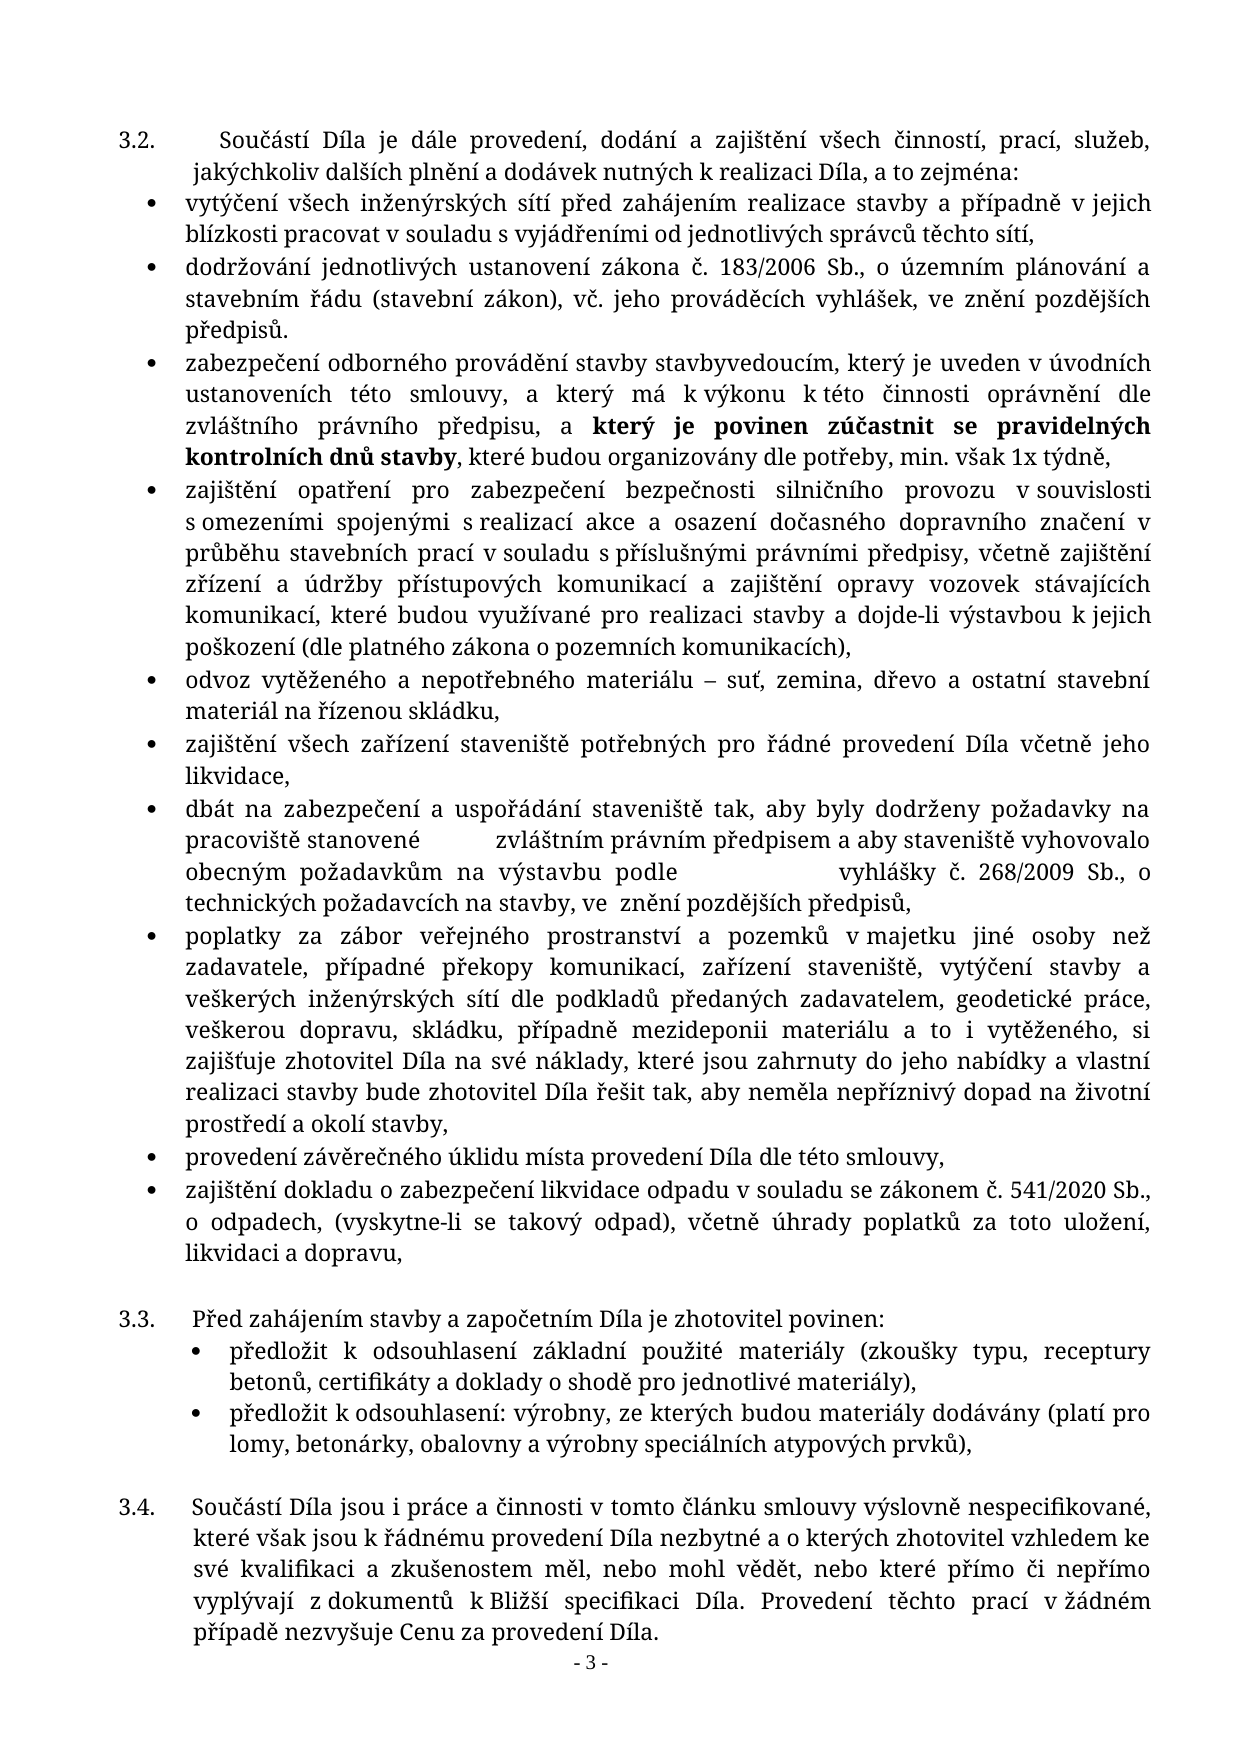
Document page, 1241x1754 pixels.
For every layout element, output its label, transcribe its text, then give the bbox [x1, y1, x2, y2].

text 3.4. Součástí Díla jsou i práce a činnosti v tomto článku smlouvy výslovně nespecifikované, které však jsou k řádnému provedení Díla nezbytné a o kterých zhotovitel vzhledem ke své kvalifikaci a zkušenostem měl, nebo mohl vědět, nebo které přímo či nepřímo vyplývají z dokumentů k Bližší specifikaci Díla. Provedení těchto prací v žádném případě nezvyšuje Cenu za provedení Díla. [118, 1491, 1152, 1647]
list vytýčení všech inženýrských sítí před zahájením realizace stavby a případně v jejich blízkosti pracovat v souladu s vyjádřeními od jednotlivých správců těchto sítí, [148, 187, 1152, 249]
list provedení závěrečného úklidu místa provedení Díla dle této smlouvy, [148, 1141, 1152, 1172]
text 3.3. Před zahájením stavby a započetním Díla je zhotovitel povinen: [118, 1303, 1152, 1334]
list odvoz vytěženého a nepotřebného materiálu – suť, zemina, dřevo a ostatní stavební materiál na řízenou skládku, [148, 664, 1152, 726]
list zajištění všech zařízení staveniště potřebných pro řádné provedení Díla včetně jeho likvidace, [148, 728, 1152, 791]
list poplatky za zábor veřejného prostranství a pozemků v majetku jiné osoby než zadavatele, případné překopy komunikací, zařízení staveniště, vytýčení stavby a veškerých inženýrských sítí dle podkladů předaných zadavatelem, geodetické práce, veškerou dopravu, skládku, případně mezideponii materiálu a to i vytěženého, si zajišťuje zhotovitel Díla na své náklady, které jsou zahrnuty do jeho nabídky a vlastní realizaci stavby bude zhotovitel Díla řešit tak, aby neměla nepříznivý dopad na životní prostředí a okolí stavby, [148, 920, 1152, 1139]
list zabezpečení odborného provádění stavby stavbyvedoucím, který je uveden v úvodních ustanoveních této smlouvy, a který má k výkonu k této činnosti oprávnění dle zvláštního právního předpisu, a který je povinen zúčastnit se pravidelných kontrolních dnů stavby, které budou organizovány dle potřeby, min. však 1x týdně, [148, 347, 1152, 472]
list dodržování jednotlivých ustanovení zákona č. 183/2006 Sb., o územním plánování a stavebním řádu (stavební zákon), vč. jeho prováděcích vyhlášek, ve znění pozdějších předpisů. [148, 251, 1152, 345]
list předložit k odsouhlasení: výrobny, ze kterých budou materiály dodávány (platí pro lomy, betonárky, obalovny a výrobny speciálních atypových prvků), [192, 1397, 1152, 1459]
list dbát na zabezpečení a uspořádání staveniště tak, aby byly dodrženy požadavky na pracoviště stanovené zvláštním právním předpisem a aby staveniště vyhovovalo obecným požadavkům na výstavbu podle vyhlášky č. 268/2009 Sb., o technických požadavcích na stavby, ve znění pozdějších předpisů, [148, 793, 1152, 918]
text 3.2. Součástí Díla je dále provedení, dodání a zajištění všech činností, prací, služeb, jakýchkoliv dalších plnění a dodávek nutných k realizaci Díla, a to zejména: [118, 124, 1152, 187]
list zajištění dokladu o zabezpečení likvidace odpadu v souladu se zákonem č. 541/2020 Sb., o odpadech, (vyskytne-li se takový odpad), včetně úhrady poplatků za toto uložení, likvidaci a dopravu, [148, 1174, 1152, 1268]
list zajištění opatření pro zabezpečení bezpečnosti silničního provozu v souvislosti s omezeními spojenými s realizací akce a osazení dočasného dopravního značení v průběhu stavebních prací v souladu s příslušnými právními předpisy, včetně zajištění zřízení a údržby přístupových komunikací a zajištění opravy vozovek stávajících komunikací, které budou využívané pro realizaci stavby a dojde-li výstavbou k jejich poškození (dle platného zákona o pozemních komunikacích), [148, 474, 1152, 662]
list předložit k odsouhlasení základní použité materiály (zkoušky typu, receptury betonů, certifikáty a doklady o shodě pro jednotlivé materiály), [192, 1334, 1152, 1397]
